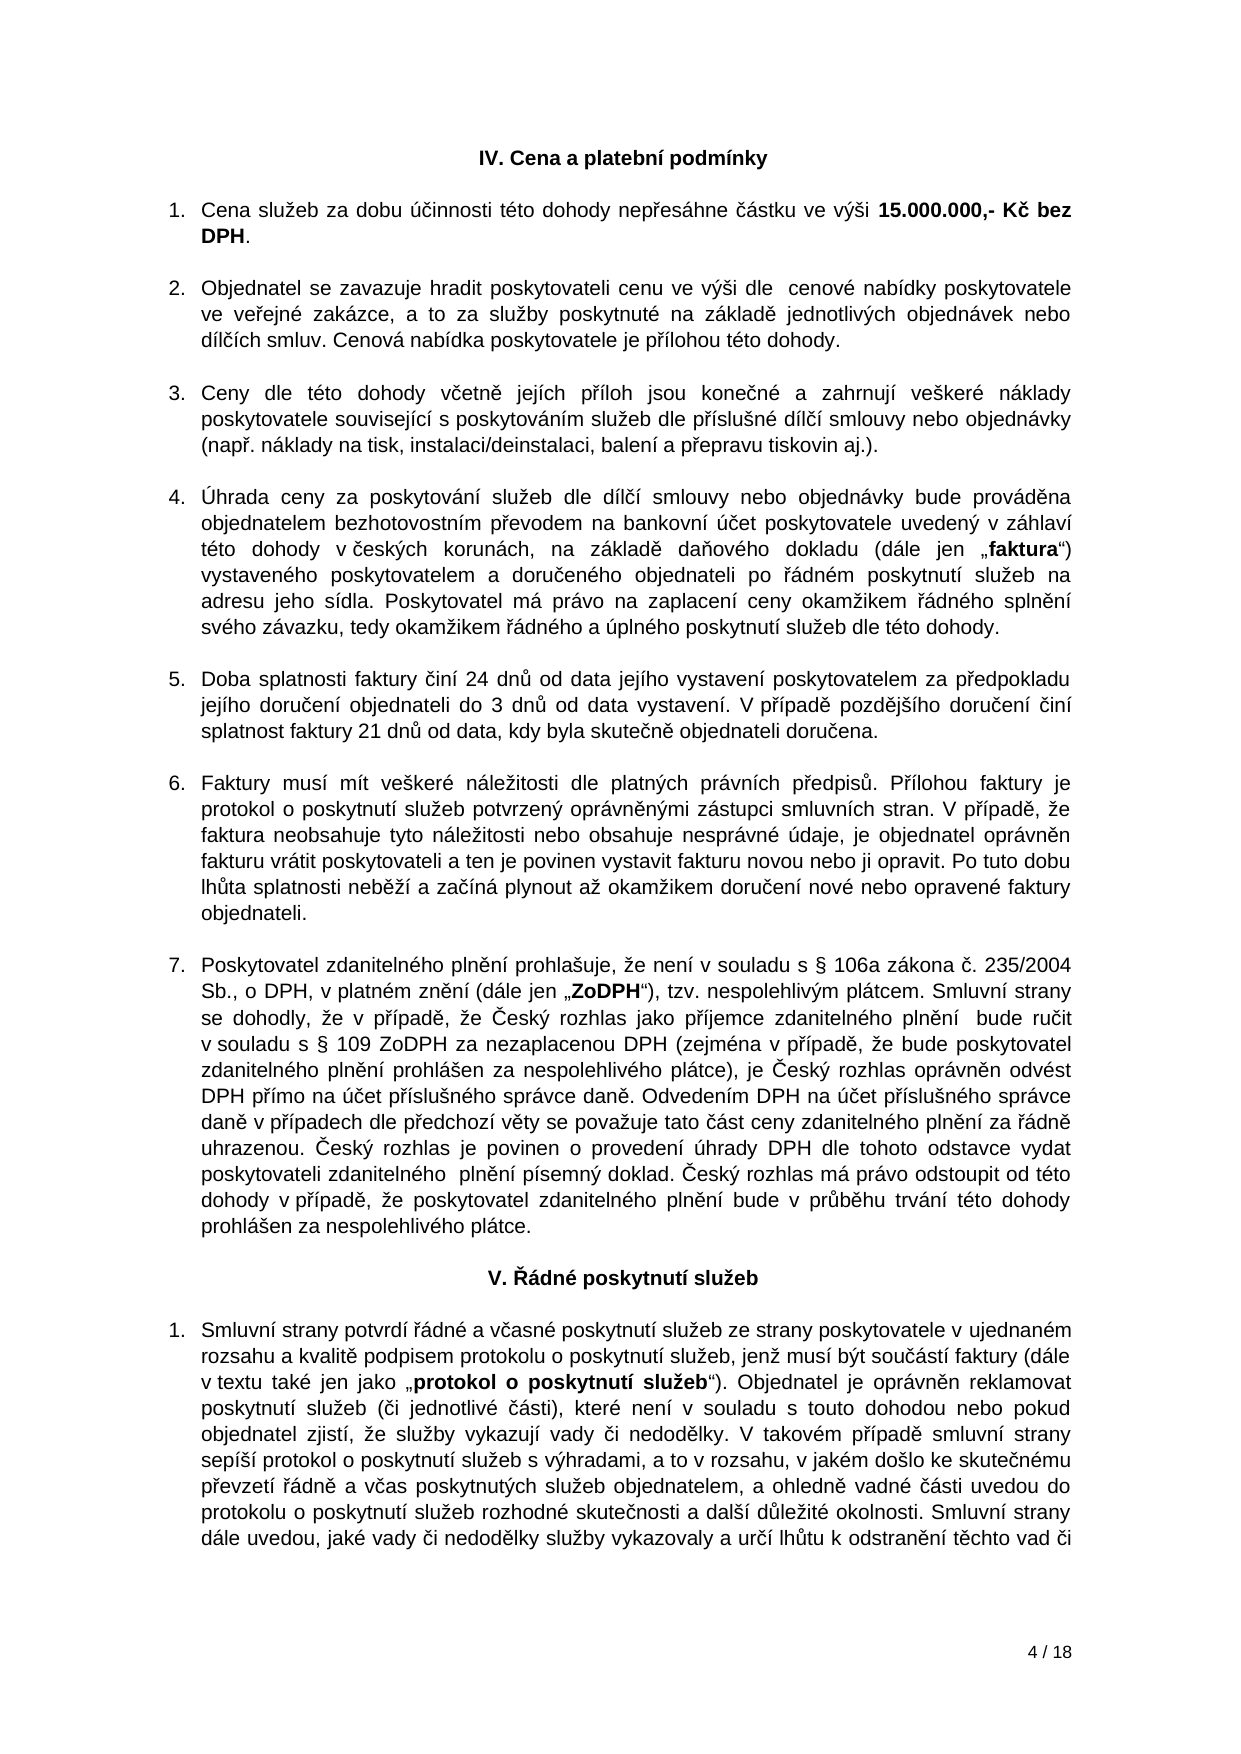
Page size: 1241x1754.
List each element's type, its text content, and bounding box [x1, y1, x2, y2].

list Objednatel se zavazuje hradit poskytovateli cenu ve výši dle cenové nabídky poskytovatele ve veřejné zakázce, a to za služby poskytnuté na základě jednotlivých objednávek nebo dílčích smluv. Cenová nabídka poskytovatele je přílohou této dohody. [168, 275, 1072, 353]
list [168, 1317, 1072, 1551]
list Poskytovatel zdanitelného plnění prohlašuje, že není v souladu s § 106a zákona č. 235/2004 Sb., o DPH, v platném znění (dále jen „ZoDPH“), tzv. nespolehlivým plátcem. Smluvní strany se dohodly, že v případě, že Český rozhlas jako příjemce zdanitelného plnění bude ručit v souladu s § 109 ZoDPH za nezaplacenou DPH (zejména v případě, že bude poskytovatel zdanitelného plnění prohlášen za nespolehlivého plátce), je Český rozhlas oprávněn odvést DPH přímo na účet příslušného správce daně. Odvedením DPH na účet příslušného správce daně v případech dle předchozí věty se považuje tato část ceny zdanitelného plnění za řádně uhrazenou. Český rozhlas je povinen o provedení úhrady DPH dle tohoto odstavce vydat poskytovateli zdanitelného plnění písemný doklad. Český rozhlas má právo odstoupit od této dohody v případě, že poskytovatel zdanitelného plnění bude v průběhu trvání této dohody prohlášen za nespolehlivého plátce. [168, 952, 1072, 1238]
list Faktury musí mít veškeré náležitosti dle platných právních předpisů. Přílohou faktury je protokol o poskytnutí služeb potvrzený oprávněnými zástupci smluvních stran. V případě, že faktura neobsahuje tyto náležitosti nebo obsahuje nesprávné údaje, je objednatel oprávněn fakturu vrátit poskytovateli a ten je povinen vystavit fakturu novou nebo ji opravit. Po tuto dobu lhůta splatnosti neběží a začíná plynout až okamžikem doručení nové nebo opravené faktury objednateli. [168, 770, 1072, 926]
list Doba splatnosti faktury činí 24 dnů od data jejího vystavení poskytovatelem za předpokladu jejího doručení objednateli do 3 dnů od data vystavení. V případě pozdějšího doručení činí splatnost faktury 21 dnů od data, kdy byla skutečně objednateli doručena. [168, 666, 1072, 744]
subtitle V. Řádné poskytnutí služeb [168, 1264, 1072, 1291]
list Úhrada ceny za poskytování služeb dle dílčí smlouvy nebo objednávky bude prováděna objednatelem bezhotovostním převodem na bankovní účet poskytovatele uvedený v záhlaví této dohody v českých korunách, na základě daňového dokladu (dále jen „faktura“) vystaveného poskytovatelem a doručeného objednateli po řádném poskytnutí služeb na adresu jeho sídla. Poskytovatel má právo na zaplacení ceny okamžikem řádného splnění svého závazku, tedy okamžikem řádného a úplného poskytnutí služeb dle této dohody. [168, 483, 1072, 639]
subtitle IV. Cena a platební podmínky [168, 145, 1072, 171]
list Ceny dle této dohody včetně jejích příloh jsou konečné a zahrnují veškeré náklady poskytovatele související s poskytováním služeb dle příslušné dílčí smlouvy nebo objednávky (např. náklady na tisk, instalaci/deinstalaci, balení a přepravu tiskovin aj.). [168, 379, 1072, 457]
list Cena služeb za dobu účinnosti této dohody nepřesáhne částku ve výši 15.000.000,- Kč bez DPH. [168, 197, 1072, 249]
